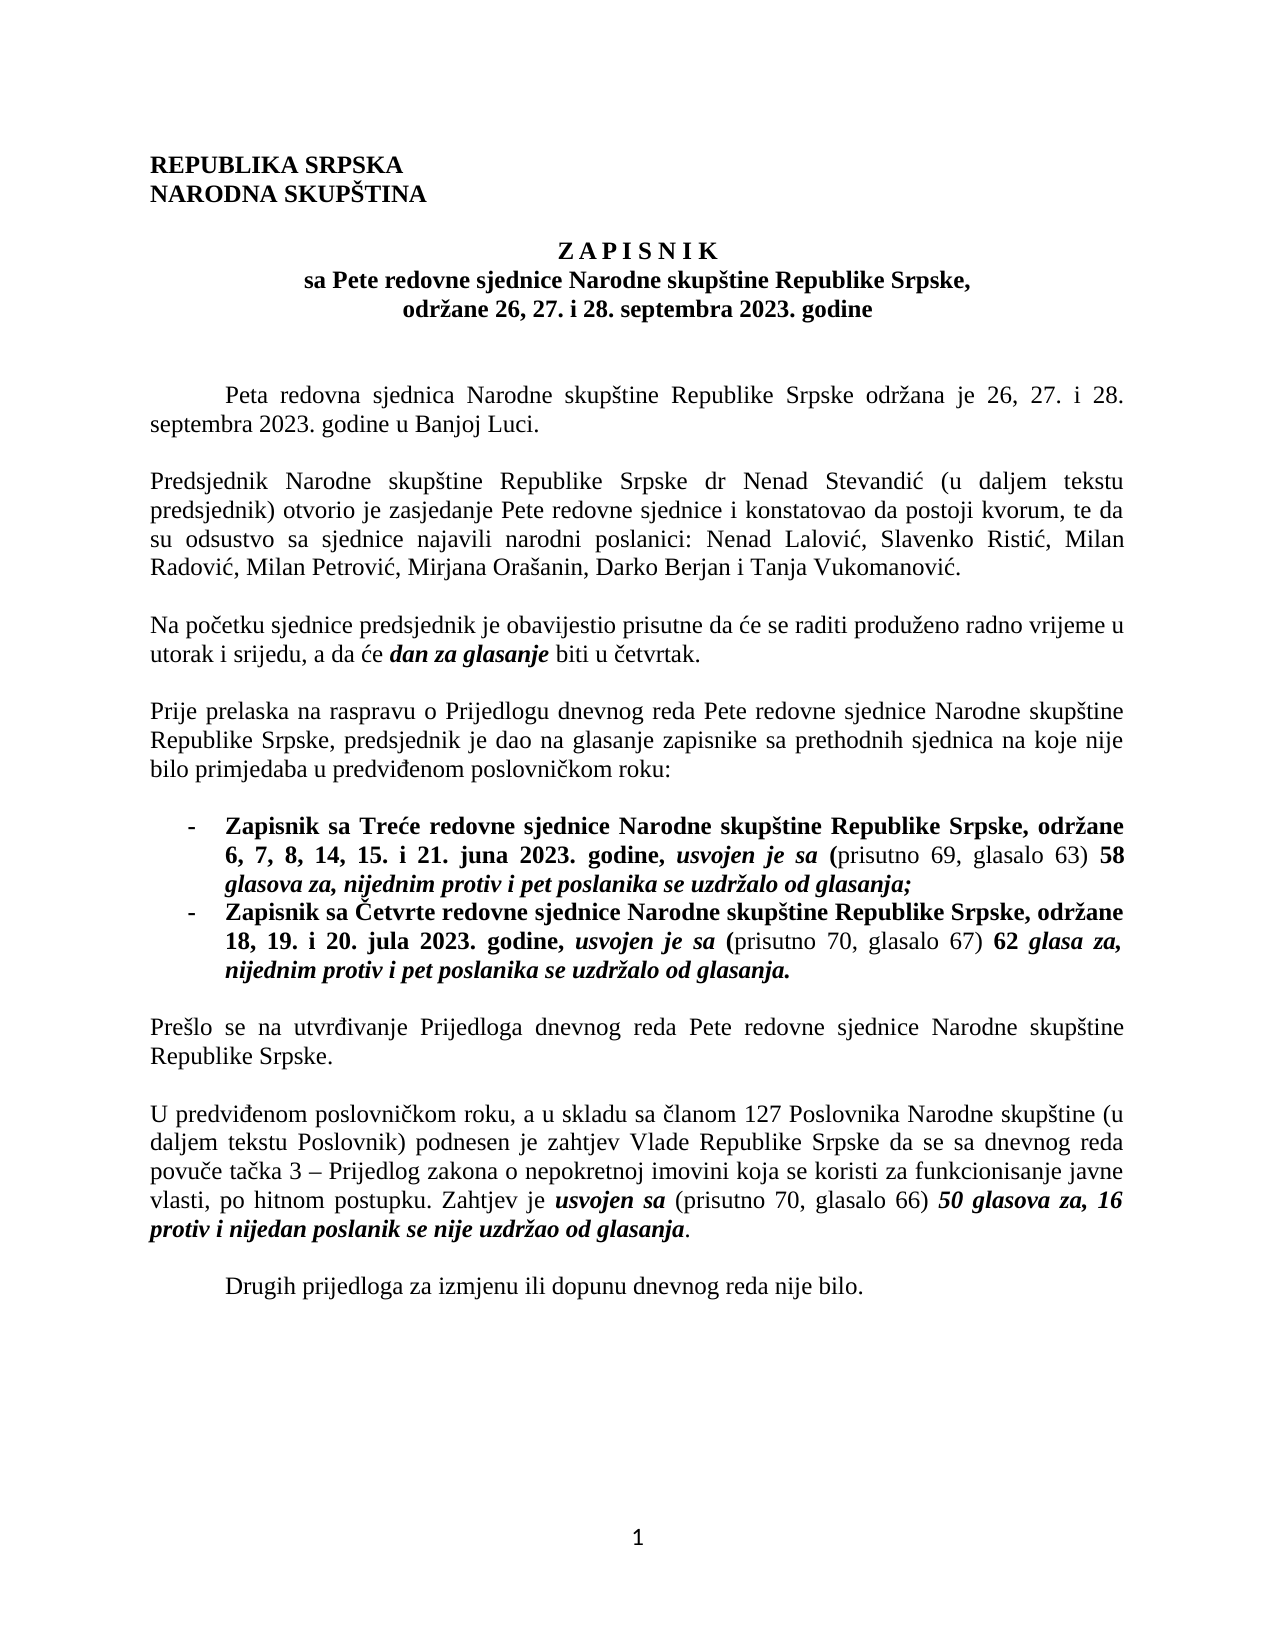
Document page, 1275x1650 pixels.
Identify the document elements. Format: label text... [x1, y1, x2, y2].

text Prije prelaska na raspravu o Prijedlogu dnevnog reda Pete redovne sjednice Narodne skupštine Republike Srpske, predsjednik je dao na glasanje zapisnike sa prethodnih sjednica na koje nije bilo primjedaba u predviđenom poslovničkom roku: [150, 696, 1125, 782]
list Zapisnik sa Četvrte redovne sjednice Narodne skupštine Republike Srpske, održane 18, 19. i 20. jula 2023. godine, usvojen je sa (prisutno 70, glasalo 67) 62 glasa za, nijednim protiv i pet poslanika se uzdržalo od glasanja. [187, 897, 1125, 984]
text održane 26, 27. i 28. septembra 2023. godine [150, 294, 1125, 322]
text Predsjednik Narodne skupštine Republike Srpske dr Nenad Stevandić (u daljem tekstu predsjednik) otvorio je zasjedanje Pete redovne sjednice i konstatovao da postoji kvorum, te da su odsustvo sa sjednice najavili narodni poslanici: Nenad Lalović, Slavenko Ristić, Milan Radović, Milan Petrović, Mirjana Orašanin, Darko Berjan i Tanja Vukomanović. [150, 466, 1125, 581]
text NARODNA SKUPŠTINA [150, 179, 1125, 207]
text Na početku sjednice predsjednik je obavijestio prisutne da će se raditi produženo radno vrijeme u utorak i srijedu, a da će dan za glasanje biti u četvrtak. [150, 610, 1125, 667]
text Drugih prijedloga za izmjenu ili dopunu dnevnog reda nije bilo. [150, 1271, 1125, 1300]
list Zapisnik sa Treće redovne sjednice Narodne skupštine Republike Srpske, održane 6, 7, 8, 14, 15. i 21. juna 2023. godine, usvojen je sa (prisutno 69, glasalo 63) 58 glasova za, nijednim protiv i pet poslanika se uzdržalo od glasanja; [187, 811, 1125, 897]
text REPUBLIKA SRPSKA [150, 150, 1125, 179]
text sa Pete redovne sjednice Narodne skupštine Republike Srpske, [150, 265, 1125, 294]
text Peta redovna sjednica Narodne skupštine Republike Srpske održana je 26, 27. i 28. septembra 2023. godine u Banjoj Luci. [150, 380, 1125, 437]
text U predviđenom poslovničkom roku, a u skladu sa članom 127 Poslovnika Narodne skupštine (u daljem tekstu Poslovnik) podnesen je zahtjev Vlade Republike Srpske da se sa dnevnog reda povuče tačka 3 – Prijedlog zakona o nepokretnoj imovini koja se koristi za funkcionisanje javne vlasti, po hitnom postupku. Zahtjev je usvojen sa (prisutno 70, glasalo 66) 50 glasova za, 16 protiv i nijedan poslanik se nije uzdržao od glasanja. [150, 1099, 1125, 1242]
text Z A P I S N I K [150, 236, 1125, 265]
text Prešlo se na utvrđivanje Prijedloga dnevnog reda Pete redovne sjednice Narodne skupštine Republike Srpske. [150, 1012, 1125, 1070]
